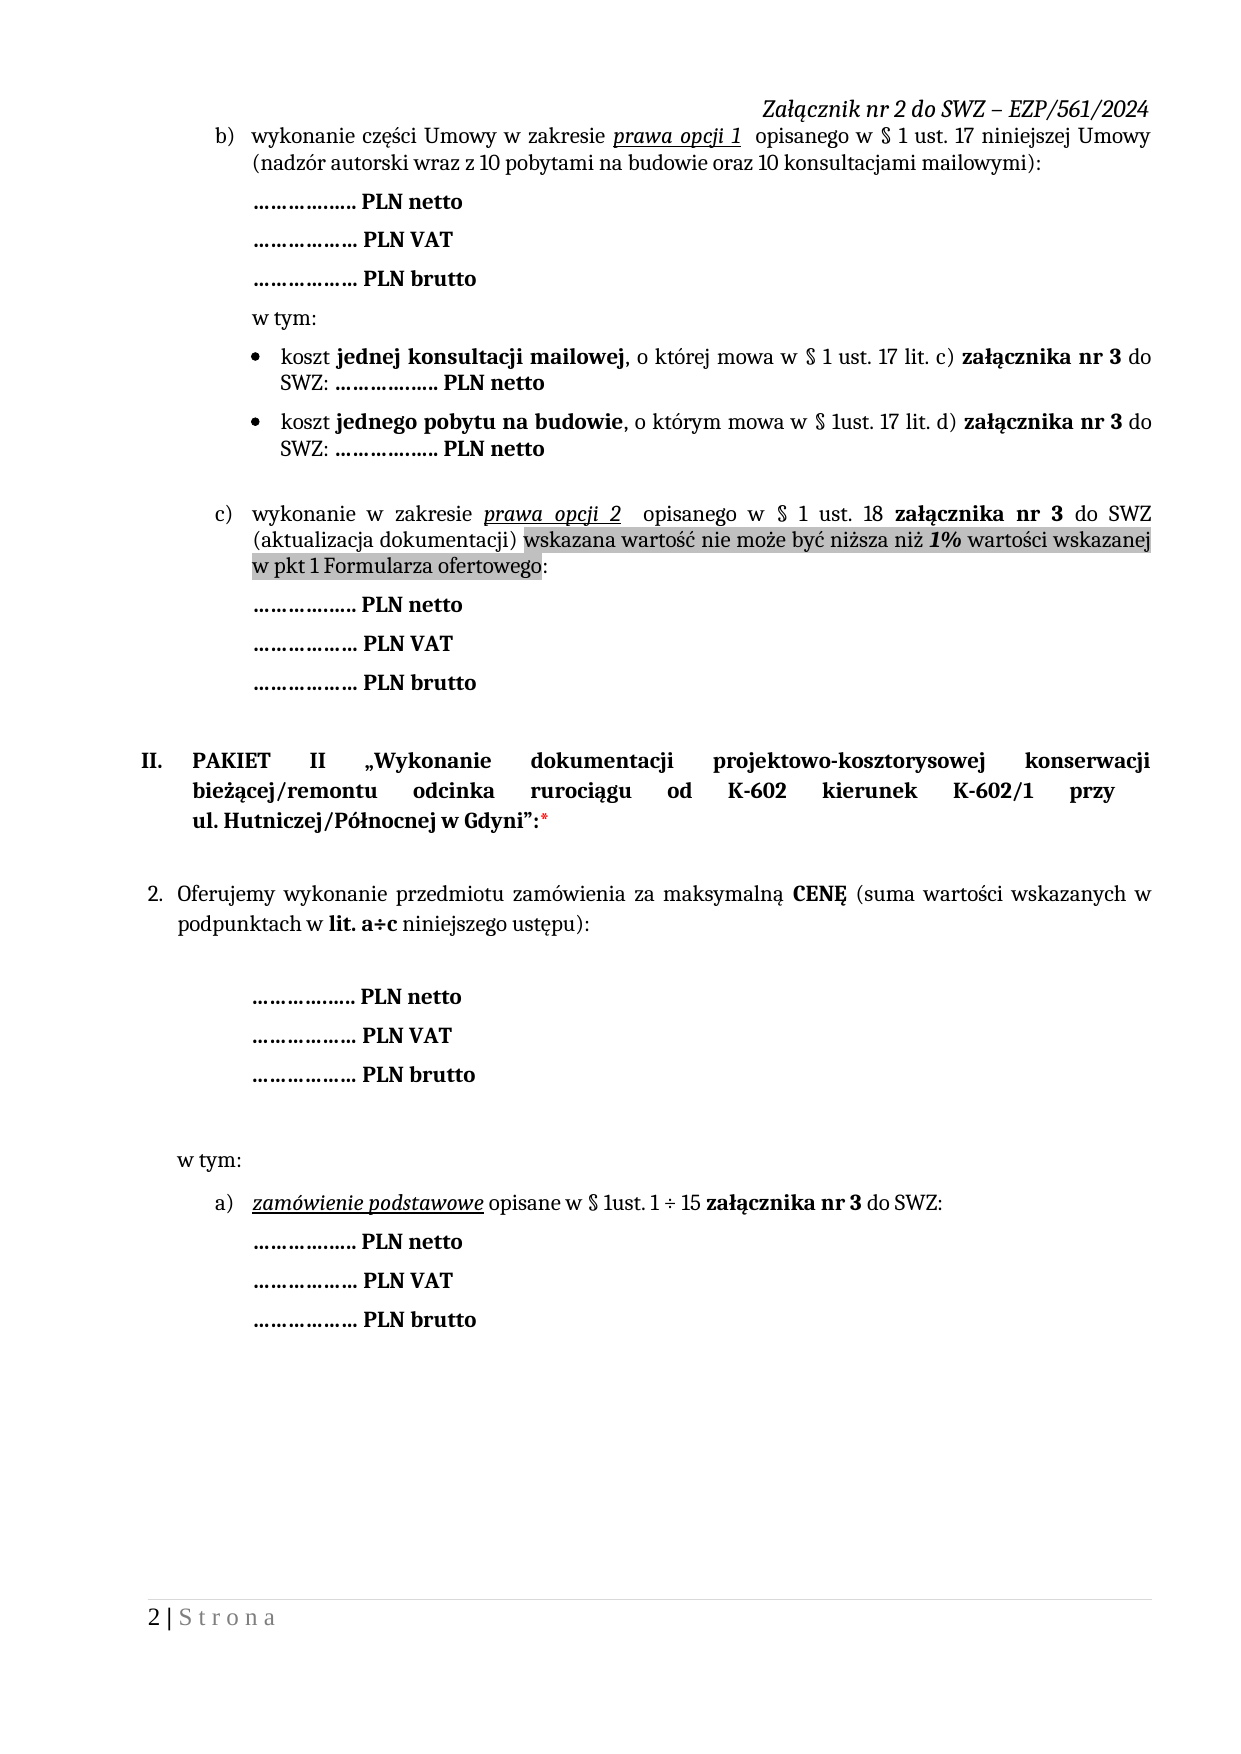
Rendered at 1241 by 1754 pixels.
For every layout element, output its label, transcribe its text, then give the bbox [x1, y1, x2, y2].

text ………….….. PLN netto [252, 592, 1152, 618]
text ……………… PLN VAT [252, 1268, 1152, 1294]
list koszt jednej konsultacji mailowej, o której mowa w § 1 ust. 17 lit. c) załącznika nr 3 do SWZ: ………….….. PLN netto [251, 344, 1152, 397]
text ……………… PLN VAT [252, 227, 1152, 254]
text ………….….. PLN netto [252, 188, 1152, 215]
text ………….….. PLN netto [252, 1229, 1152, 1255]
text ……………… PLN brutto [252, 1306, 1152, 1333]
text w tym: [252, 305, 1152, 331]
list zamówienie podstawowe opisane w § 1ust. 1 ÷ 15 załącznika nr 3 do SWZ: [215, 1190, 1152, 1216]
text w tym: [177, 1147, 1152, 1173]
text ……………… PLN VAT [223, 1023, 1152, 1049]
list wykonanie części Umowy w zakresie prawa opcji 1 opisanego w § 1 ust. 17 niniejszej Umowy (nadzór autorski wraz z 10 pobytami na budowie oraz 10 konsultacjami mailowymi): [214, 123, 1152, 176]
text ……………… PLN brutto [252, 670, 1152, 696]
text ……………… PLN brutto [252, 266, 1152, 292]
list koszt jednego pobytu na budowie, o którym mowa w § 1ust. 17 lit. d) załącznika nr 3 do SWZ: ………….….. PLN netto [251, 409, 1152, 462]
list wykonanie w zakresie prawa opcji 2 opisanego w § 1 ust. 18 załącznika nr 3 do SWZ (aktualizacja dokumentacji) wskazana wartość nie może być niższa niż 1% wartości wskazanej w pkt 1 Formularza ofertowego: [215, 501, 1152, 580]
text ………….….. PLN netto [223, 984, 1152, 1010]
list PAKIET II „Wykonanie dokumentacji projektowo-kosztorysowej konserwacji bieżącej/remontu odcinka rurociągu od K-602 kierunek K-602/1 przy ul. Hutniczej/Północnej w Gdyni”:* [162, 748, 1152, 834]
text ……………… PLN VAT [252, 631, 1152, 657]
list Oferujemy wykonanie przedmiotu zamówienia za maksymalną CENĘ (suma wartości wskazanych w podpunktach w lit. a÷c niniejszego ustępu): [148, 881, 1152, 937]
text ……………… PLN brutto [223, 1062, 1152, 1088]
